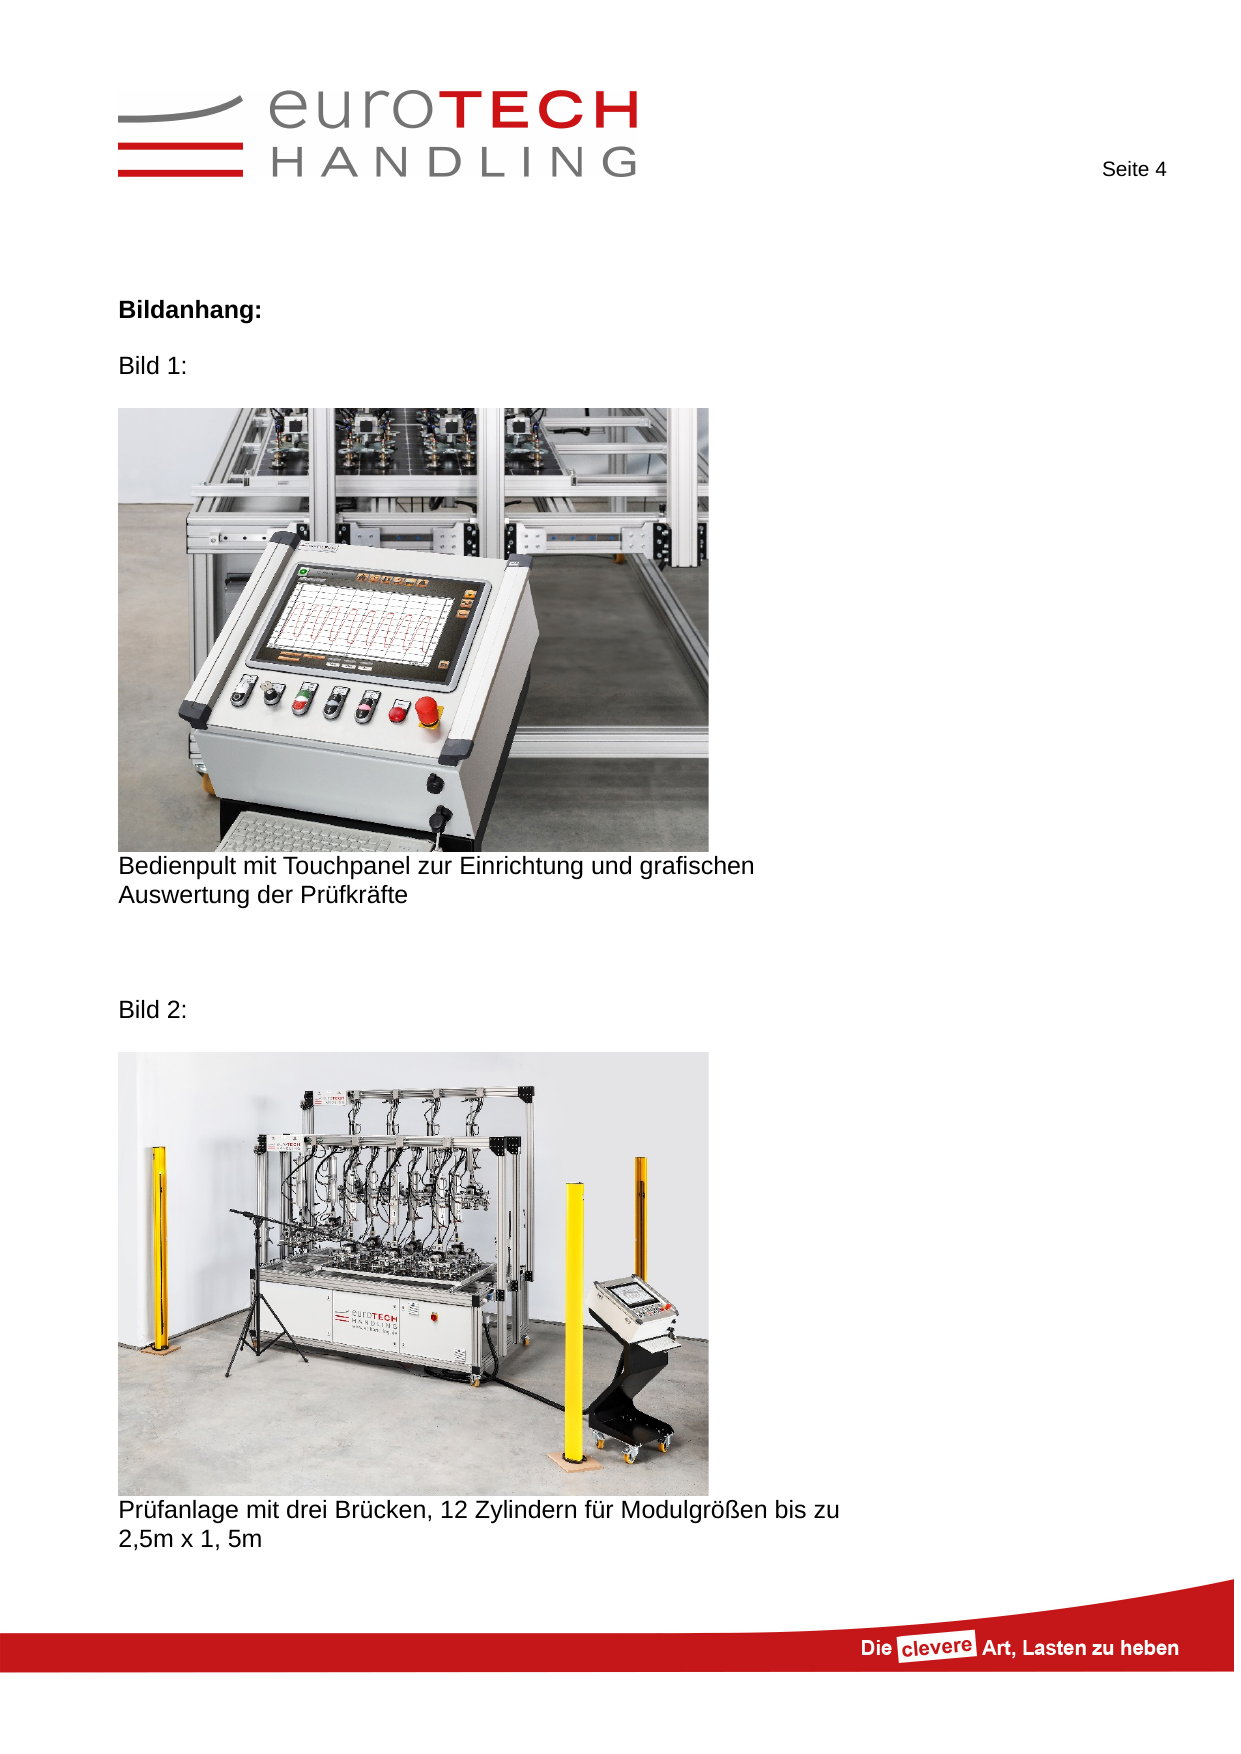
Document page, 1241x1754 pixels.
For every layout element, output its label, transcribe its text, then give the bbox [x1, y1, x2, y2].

text Bild 2: [118, 995, 856, 1024]
text Bild 1: [118, 351, 856, 380]
picture [118, 1052, 709, 1496]
text Prüfanlage mit drei Brücken, 12 Zylindern für Modulgrößen bis zu 2,5m x 1, 5m [118, 1496, 856, 1553]
text Bildanhang: [118, 295, 860, 324]
picture [118, 90, 637, 177]
picture [118, 408, 709, 852]
text Bedienpult mit Touchpanel zur Einrichtung und grafischen Auswertung der Prüfkräfte [118, 851, 856, 909]
picture [0, 1575, 1235, 1694]
